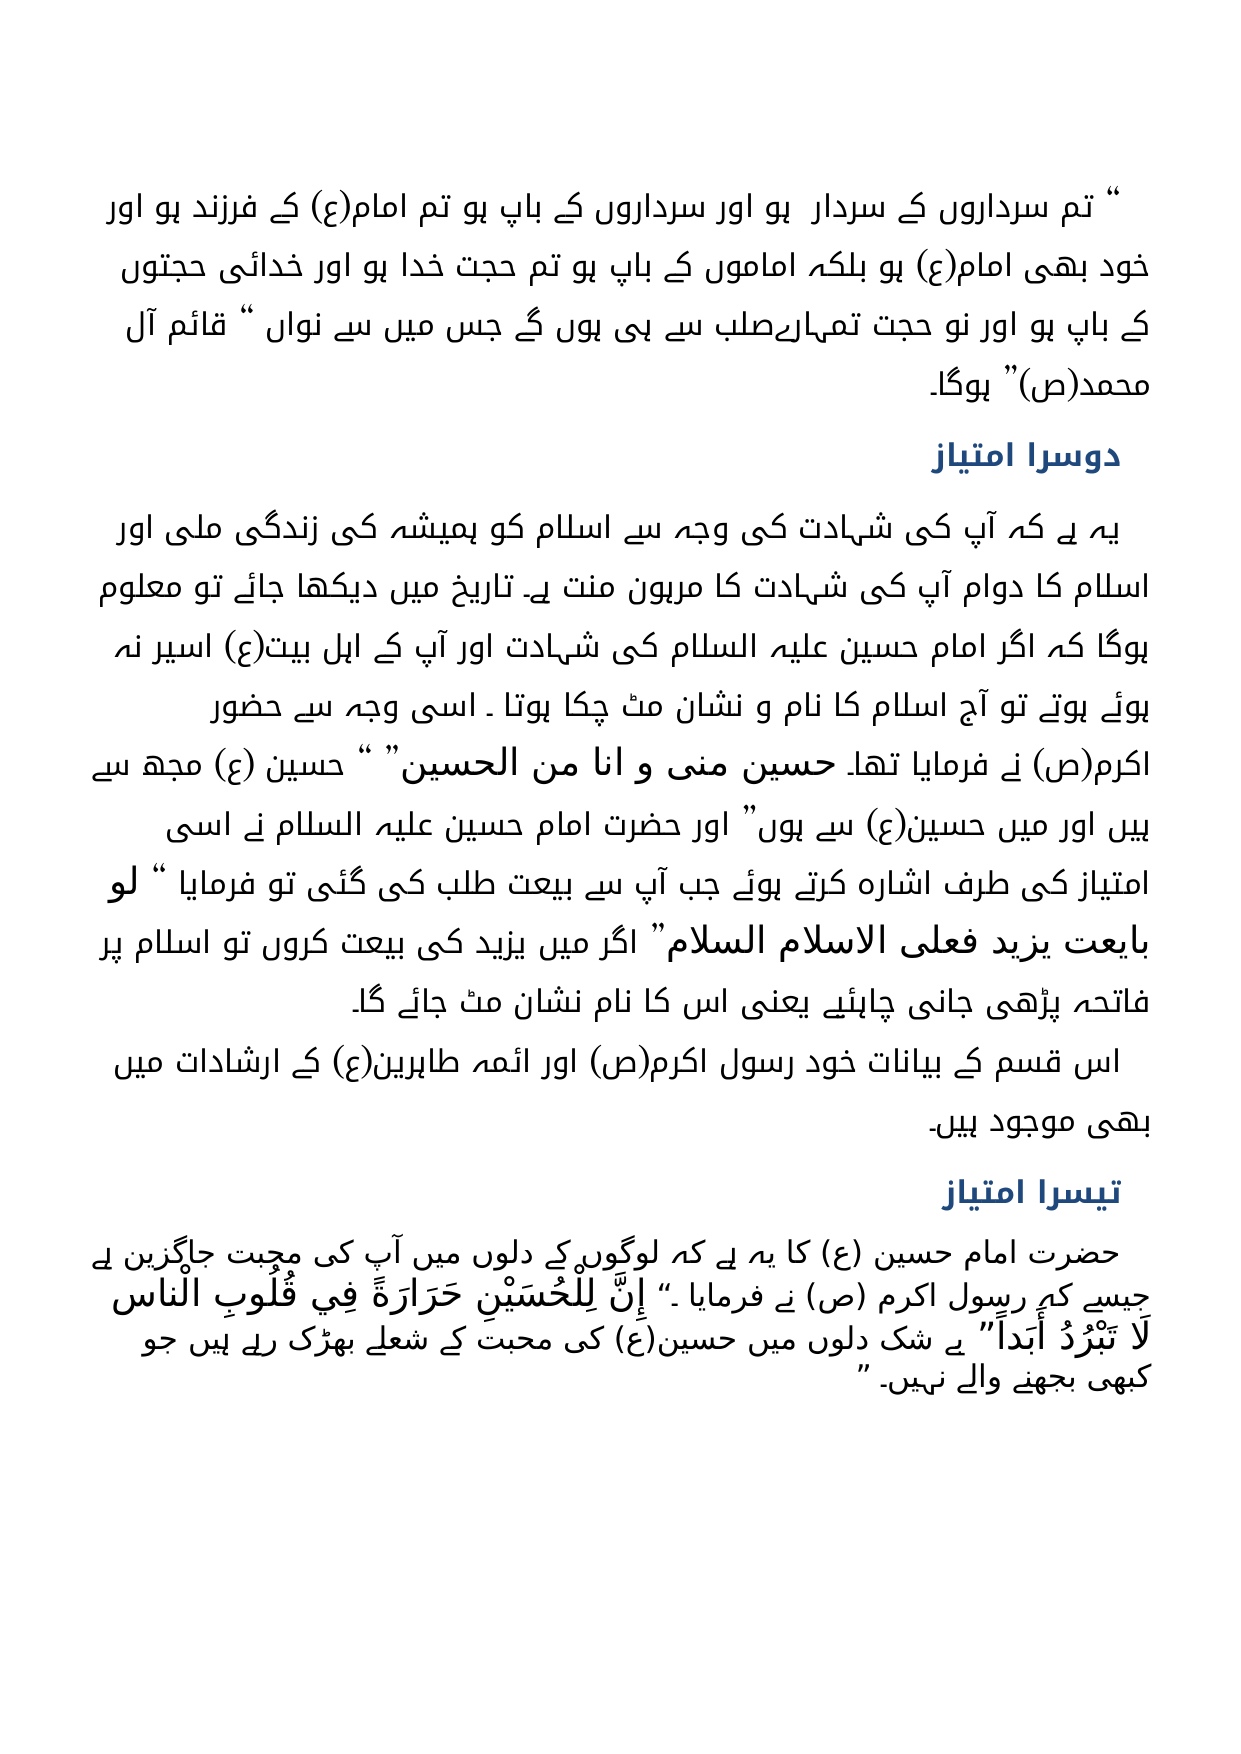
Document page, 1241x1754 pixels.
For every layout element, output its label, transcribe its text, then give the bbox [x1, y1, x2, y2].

text حضرت امام حسین (ع) کا یہ ہے کہ لوگوں کے دلوں میں آپ کی محبت جاگزین ہے جیسے کہ رسول اکرم (ص) نے فرمایا ۔“ إِنَّ لِلْحُسَيْنِ حَرَارَةً فِي‏ قُلُوبِ‏ الْناس لَا تَبْرُدُ أَبَداً” بے شک دلوں میں حسین(ع) کی محبت کے شعلے بھڑک رہے ہیں جو کبھی بجھنے والے نہیں۔ ” [89, 1235, 1152, 1395]
text “ تم سرداروں کے سردار ہو اور سرداروں کے باپ ہو تم امام(ع) کے فرزند ہو اور خود بھی امام(ع) ہو بلکہ اماموں کے باپ ہو تم حجت خدا ہو اور خدائی حجتوں کے باپ ہو اور نو حجت تمہارےصلب سے ہی ہوں گے جس میں سے نواں “ قائم آل محمد(ص)” ہوگا۔ [89, 177, 1152, 414]
subtitle تیسرا امتیاز [89, 1163, 1152, 1222]
text یہ ہے کہ آپ کی شہادت کی وجہ سے اسلام کو ہمیشہ کی زندگی ملی اور اسلام کا دوام آپ کی شہادت کا مرہون منت ہے۔ تاریخ میں دیکھا جائے تو معلوم ہوگا کہ اگر امام حسین علیہ السلام کی شہادت اور آپ کے اہل بیت(ع) اسیر نہ ہوئے ہوتے تو آج اسلام کا نام و نشان مٹ چکا ہوتا ۔ اسی وجہ سے حضور اکرم(ص) نے فرمایا تھا۔ حسين منی و انا من الحسين” “ حسین (ع) مجھ سے ہیں اور میں حسین(ع) سے ہوں” اور حضرت امام حسین علیہ السلام نے اسی امتیاز کی طرف اشارہ کرتے ہوئے جب آپ سے بیعت طلب کی گئی تو فرمایا “ لو بايعت يزيد فعلی الاسلام السلام” اگر میں یزید کی بیعت کروں تو اسلام پر فاتحہ پڑھی جانی چاہئیے یعنی اس کا نام نشان مٹ جائے گا۔ [89, 498, 1152, 1032]
text اس قسم کے بیانات خود رسول اکرم(ص) اور ائمہ طاہرین(ع) کے ارشادات میں بھی موجود ہیں۔ [89, 1032, 1152, 1151]
subtitle دوسرا امتیاز [89, 427, 1152, 486]
